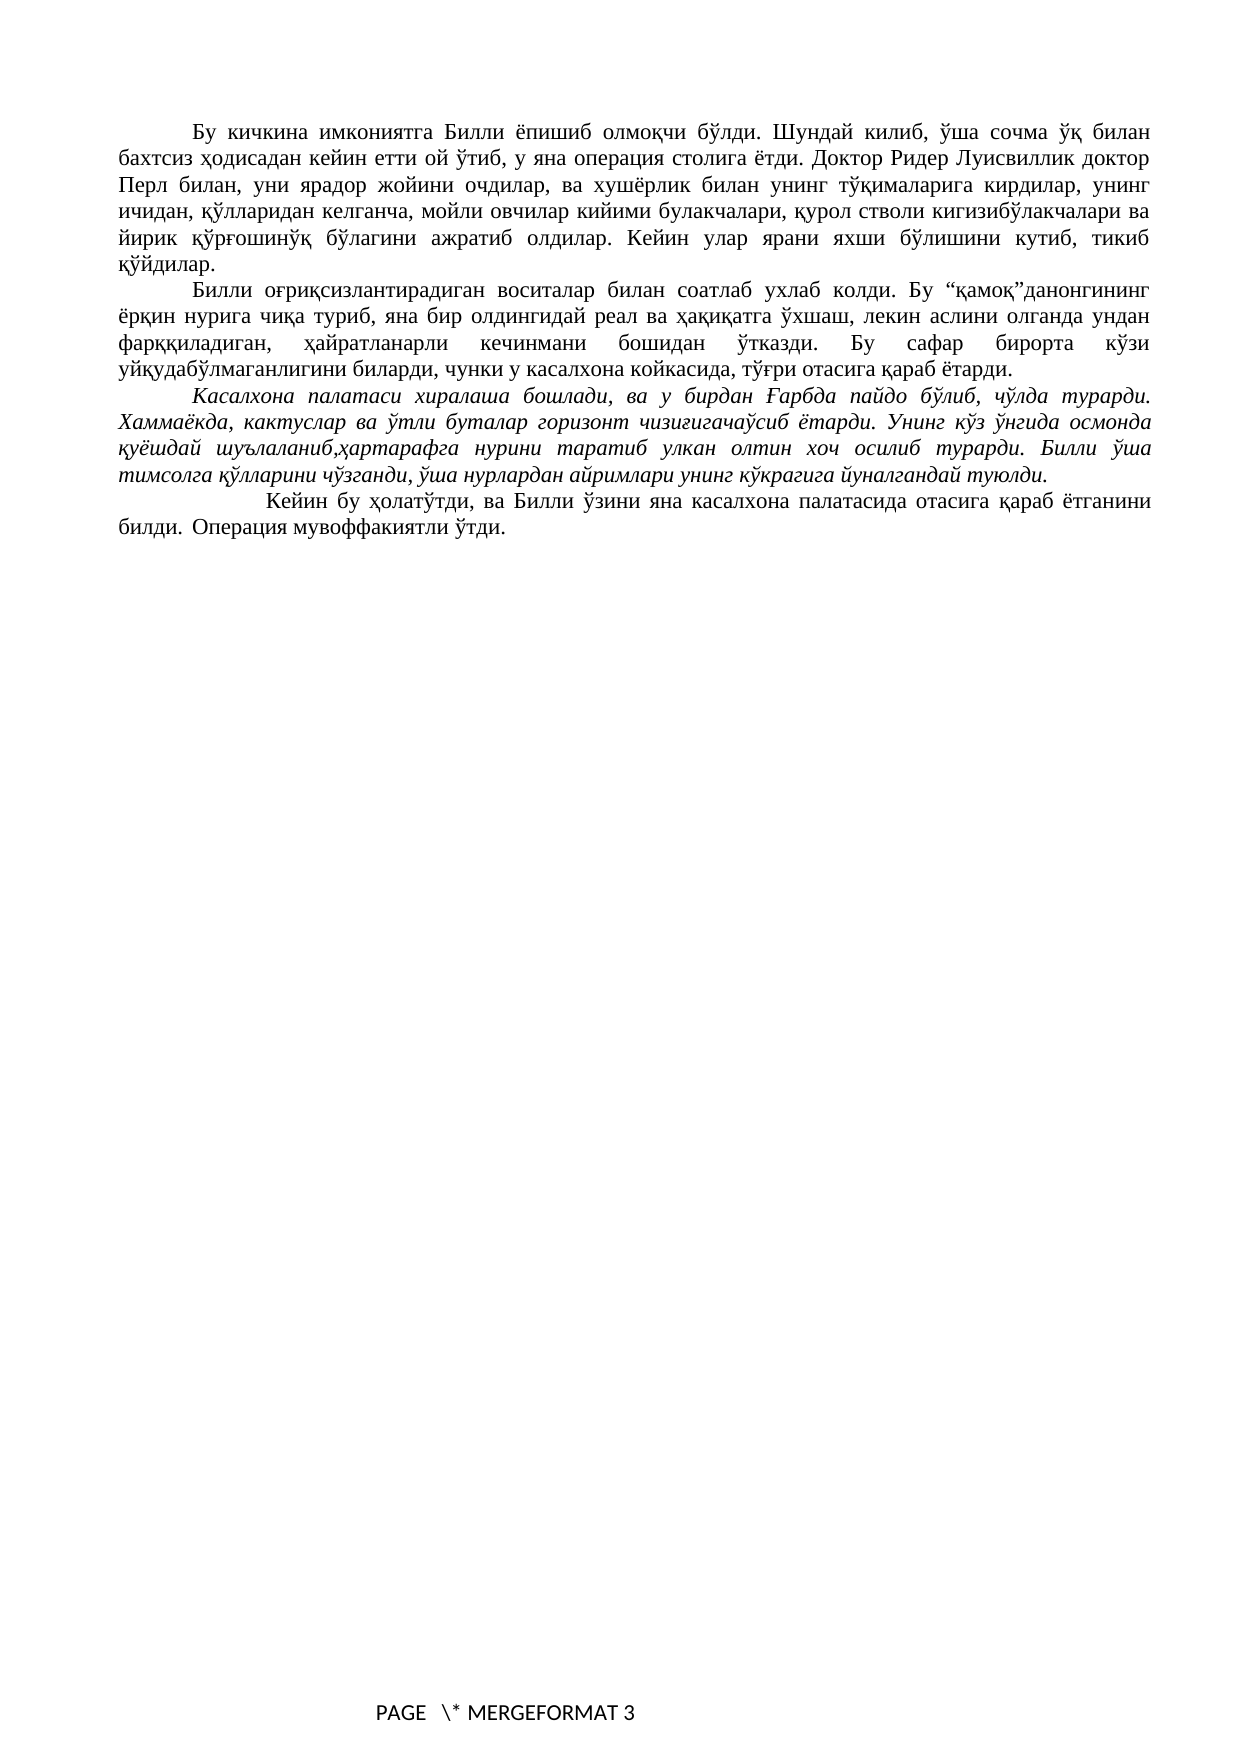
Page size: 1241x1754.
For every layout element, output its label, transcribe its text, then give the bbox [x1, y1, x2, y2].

text Бу кичкина имкониятга Билли ёпишиб олмоқчи бўлди. Шундай килиб, ўша сочма ўқ билан бахтсиз ҳодисадан кейин етти ой ўтиб, у яна операция столига ётди. Доктор Ридер Луисвиллик доктор Перл билан, уни ярадор жойини очдилар, ва хушёрлик билан унинг тўқималарига кирдилар, унинг ичидан, қўлларидан келганча, мойли овчилар кийими булакчалари, қурол стволи кигизибўлакчалари ва йирик қўрғошинўқ бўлагини ажратиб олдилар. Кейин улар ярани яхши бўлишини кутиб, тикиб қўйдилар. [118, 118, 1152, 276]
text Билли оғриқсизлантирадиган воситалар билан соатлаб ухлаб колди. Бу “қамоқ”данонгининг ёрқин нурига чиқа туриб, яна бир олдингидай реал ва ҳақиқатга ўхшаш, лекин аслини олганда ундан фарққиладиган, ҳайратланарли кечинмани бошидан ўтказди. Бу сафар бирорта кўзи уйқудабўлмаганлигини биларди, чунки у касалхона койкасида, тўғри отасига қараб ётарди. Касалхона палатаси хиралаша бошлади, ва у бирдан Ғарбда пайдо бўлиб, чўлда турарди. Хаммаёкда, кактуслар ва ўтли буталар горизонт чизиғигачаўсиб ётарди. Унинг кўз ўнгида осмонда қуёшдай шуълаланиб,ҳартарафга нурини таратиб улкан олтин хоч осилиб турарди. Билли ўша тимсолга қўлларини чўзганди, ўша нурлардан айримлари унинг кўкрагига йуналгандай туюлди. Кейин бу ҳолатўтди, ва Билли ўзини яна касалхона палатасида отасига қараб ётганини билди. Операция мувоффакиятли ўтди. [118, 276, 1152, 540]
